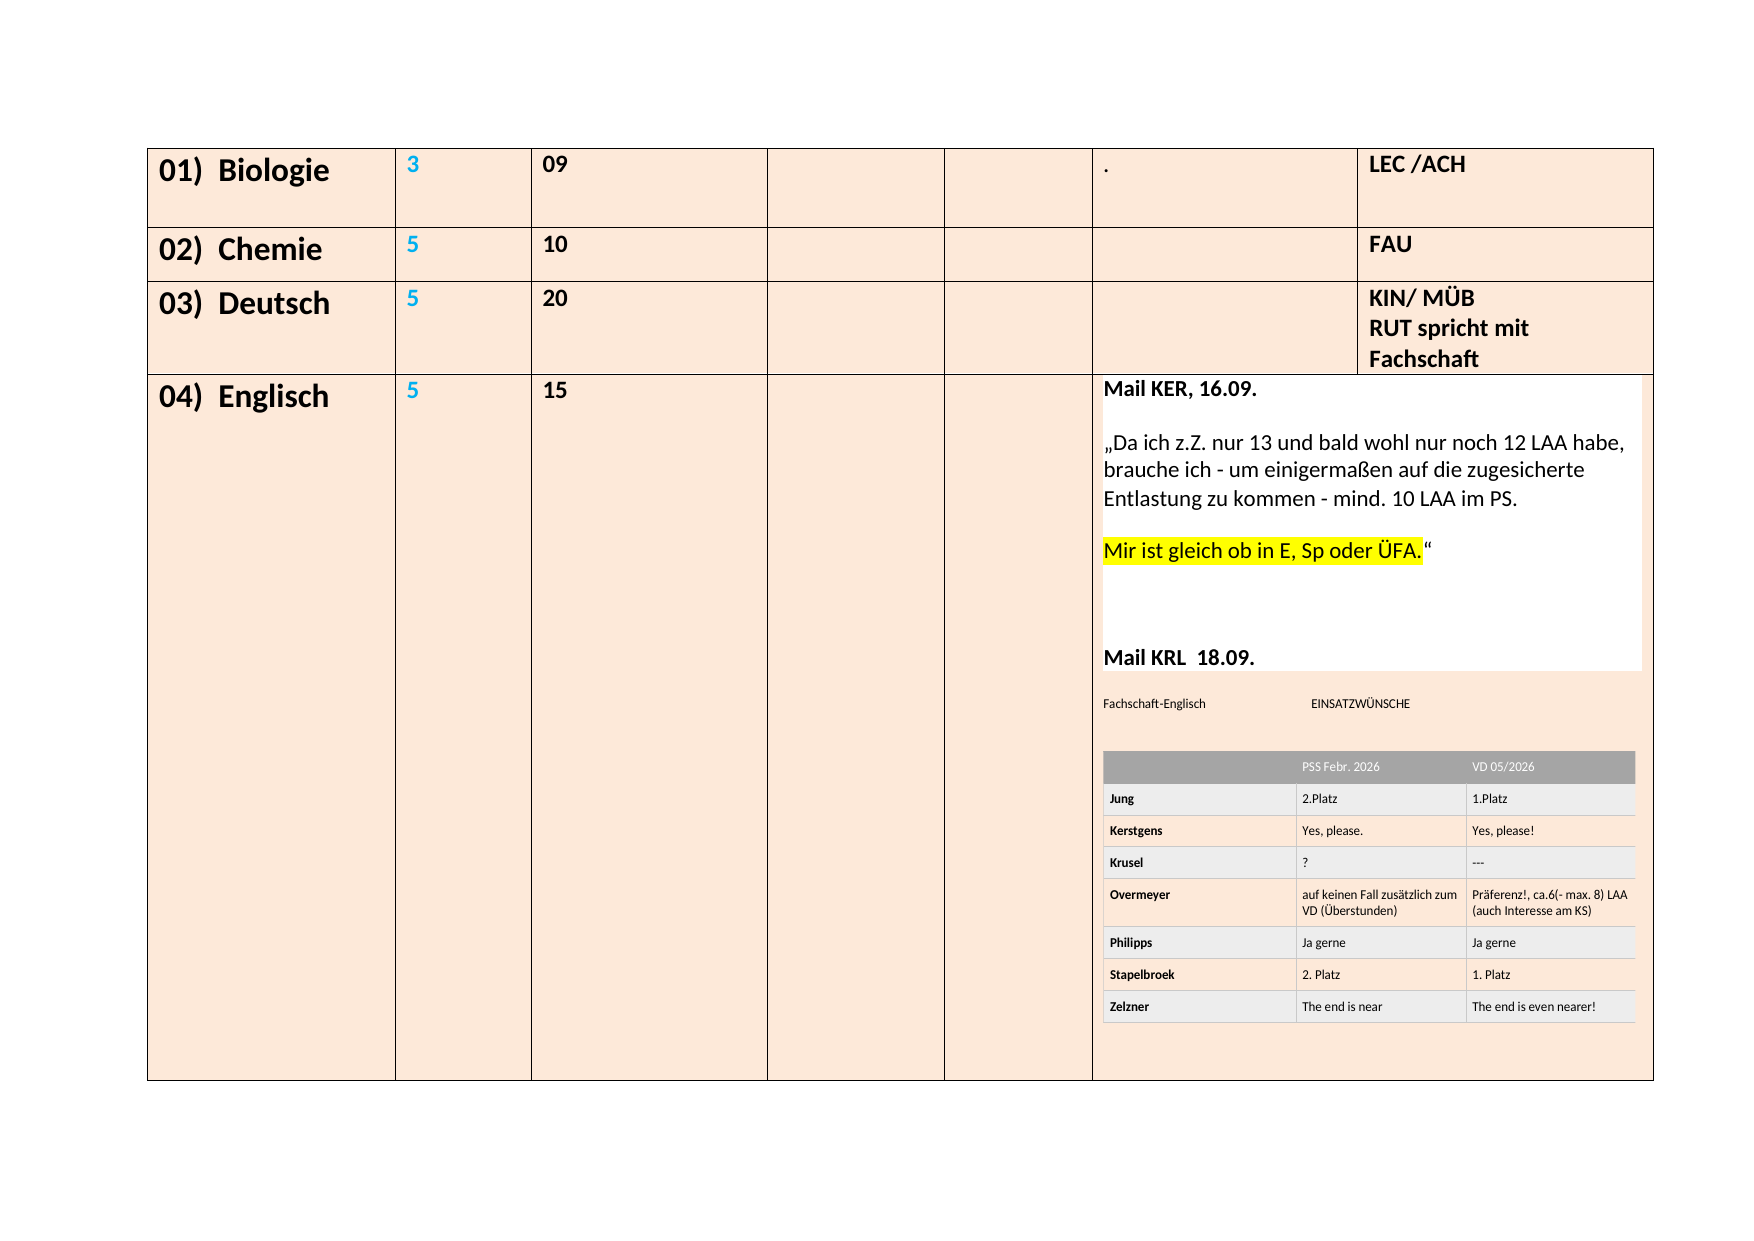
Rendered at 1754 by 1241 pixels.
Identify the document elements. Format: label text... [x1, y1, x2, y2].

table_cell KIN/ MÜB RUT spricht mit Fachschaft [1358, 282, 1653, 373]
table_cell [768, 149, 944, 227]
table_cell [768, 228, 944, 281]
table_cell 02) Chemie [148, 228, 395, 281]
table_cell [768, 282, 944, 373]
table_cell [945, 228, 1092, 281]
table_cell FAU [1358, 228, 1653, 281]
table_cell 15 [532, 375, 767, 1080]
table_cell [1093, 282, 1357, 373]
table_cell 03) Deutsch [148, 282, 395, 373]
table_cell [768, 375, 944, 1080]
table_cell [945, 282, 1092, 373]
table_cell [945, 149, 1092, 227]
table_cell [1093, 375, 1653, 1080]
table_cell . [1093, 149, 1357, 227]
table_cell 09 [532, 149, 767, 227]
table_cell [945, 375, 1092, 1080]
table_cell 01) Biologie [148, 149, 395, 227]
table_cell [1093, 228, 1357, 281]
table_cell 5 [396, 228, 531, 281]
table_cell 10 [532, 228, 767, 281]
table_cell 3 [396, 149, 531, 227]
table_cell 5 [396, 375, 531, 1080]
table_cell 04) Englisch [148, 375, 395, 1080]
table_cell 20 [532, 282, 767, 373]
table_cell LEC /ACH [1358, 149, 1653, 227]
table_cell 5 [396, 282, 531, 373]
